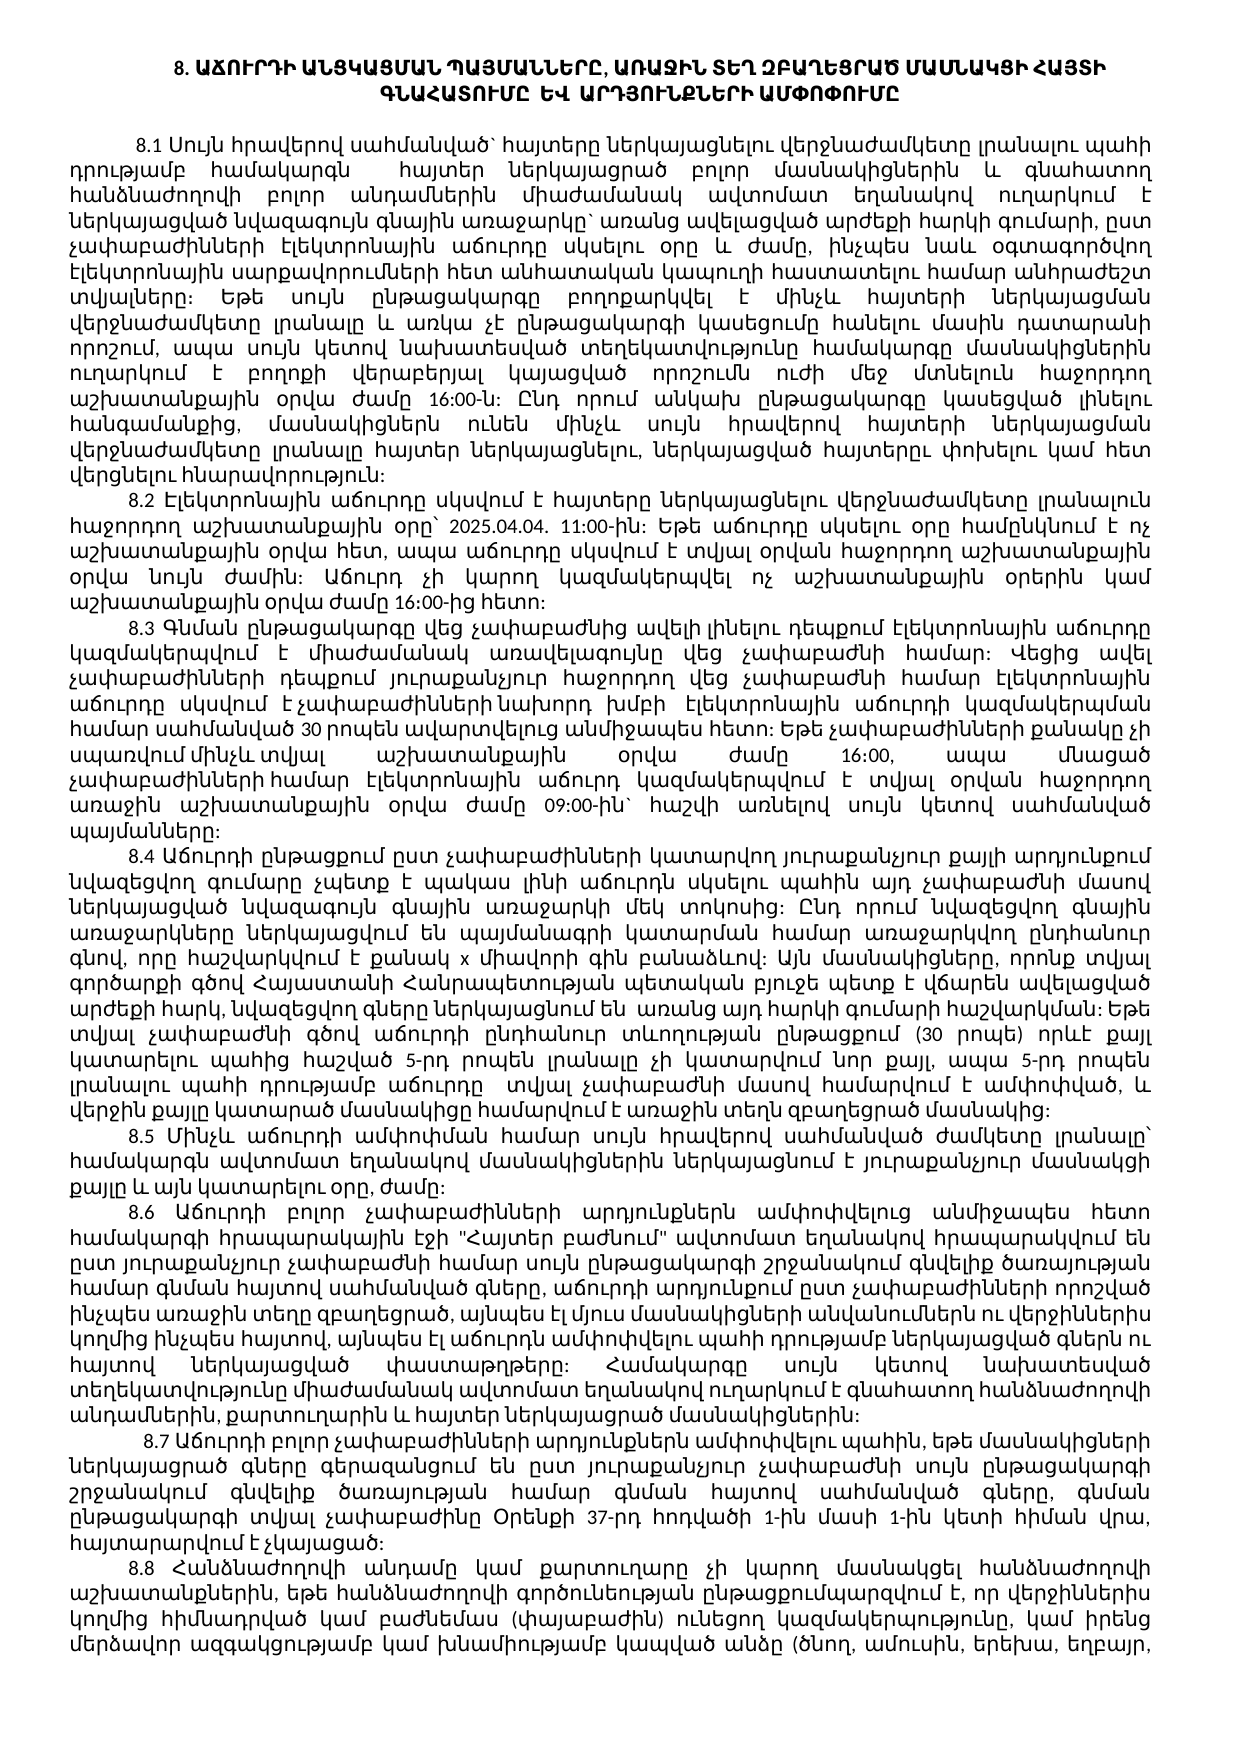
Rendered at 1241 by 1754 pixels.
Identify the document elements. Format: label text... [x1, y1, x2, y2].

text 8.7 Աճուրդի բոլոր չափաբաժինների արդյունքներն ամփոփվելու պահին, եթե մասնակիցների ներկայացրած գները գերազանցում են ըստ յուրաքանչյուր չափաբաժնի սույն ընթացակարգի շրջանակում գնվելիք ծառայության համար գնման հայտով սահմանված գները, գնման ընթացակարգի տվյալ չափաբաժինը Օրենքի 37-րդ հոդվածի 1-ին մասի 1-ին կետի հիման վրա, հայտարարվում է չկայացած: [69, 1428, 1152, 1555]
text 8.6 Աճուրդի բոլոր չափաբաժինների արդյունքներն ամփոփվելուց անմիջապես հետո համակարգի հրապարակային էջի "Հայտեր բաժնում" ավտոմատ եղանակով հրապարակվում են ըստ յուրաքանչյուր չափաբաժնի համար սույն ընթացակարգի շրջանակում գնվելիք ծառայության համար գնման հայտով սահմանված գները, աճուրդի արդյունքում ըստ չափաբաժինների որոշված ինչպես առաջին տեղը զբաղեցրած, այնպես էլ մյուս մասնակիցների անվանումներն ու վերջիններիս կողմից ինչպես հայտով, այնպես էլ աճուրդն ամփոփվելու պահի դրությամբ ներկայացված գներն ու հայտով ներկայացված փաստաթղթերը: Համակարգը սույն կետով նախատեսված տեղեկատվությունը միաժամանակ ավտոմատ եղանակով ուղարկում է գնահատող հանձնաժողովի անդամներին, քարտուղարին և հայտեր ներկայացրած մասնակիցներին: [69, 1199, 1152, 1428]
text ԳՆԱՀԱՏՈՒՄԸ ԵՎ ԱՐԴՅՈՒՆՔՆԵՐԻ ԱՄՓՈՓՈՒՄԸ [69, 81, 1152, 106]
text 8.5 Մինչև աճուրդի ամփոփման համար սույն հրավերով սահմանված ժամկետը լրանալը՝ համակարգն ավտոմատ եղանակով մասնակիցներին ներկայացնում է յուրաքանչյուր մասնակցի քայլը և այն կատարելու օրը, ժամը: [69, 1123, 1152, 1199]
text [69, 1555, 1152, 1657]
text 8.2 Էլեկտրոնային աճուրդը սկսվում է հայտերը ներկայացնելու վերջնաժամկետը լրանալուն հաջորդող աշխատանքային օրը՝ 2025.04.04. 11:00 -ին: Եթե աճուրդը սկսելու օրը համընկնում է ոչ աշխատանքային օրվա հետ, ապա աճուրդը սկսվում է տվյալ օրվան հաջորդող աշխատանքային օրվա նույն ժամին: Աճուրդ չի կարող կազմակերպվել ոչ աշխատանքային օրերին կամ աշխատանքային օրվա ժամը 16։00-ից հետո: [69, 488, 1152, 615]
text 8.3 Գնման ընթացակարգը վեց չափաբաժնից ավելի լինելու դեպքում էլեկտրոնային աճուրդը կազմակերպվում է միաժամանակ առավելագույնը վեց չափաբաժնի համար: Վեցից ավել չափաբաժինների դեպքում յուրաքանչյուր հաջորդող վեց չափաբաժնի համար էլեկտրոնային աճուրդը սկսվում է չափաբաժինների նախորդ խմբի էլեկտրոնային աճուրդի կազմակերպման համար սահմանված 30 րոպեն ավարտվելուց անմիջապես հետո: Եթե չափաբաժինների քանակը չի սպառվում մինչև տվյալ աշխատանքային օրվա ժամը 16։00, ապա մնացած չափաբաժինների համար էլեկտրոնային աճուրդ կազմակերպվում է տվյալ օրվան հաջորդող առաջին աշխատանքային օրվա ժամը 09:00-ին` հաշվի առնելով սույն կետով սահմանված պայմանները: [69, 615, 1152, 843]
text 8.4 Աճուրդի ընթացքում ըստ չափաբաժինների կատարվող յուրաքանչյուր քայլի արդյունքում նվազեցվող գումարը չպետք է պակաս լինի աճուրդն սկսելու պահին այդ չափաբաժնի մասով ներկայացված նվազագույն գնային առաջարկի մեկ տոկոսից: Ընդ որում նվազեցվող գնային առաջարկները ներկայացվում են պայմանագրի կատարման համար առաջարկվող ընդհանուր գնով, որը հաշվարկվում է քանակ x միավորի գին բանաձևով: Այն մասնակիցները, որոնք տվյալ գործարքի գծով Հայաստանի Հանրապետության պետական բյուջե պետք է վճարեն ավելացված արժեքի հարկ, նվազեցվող գները ներկայացնում են առանց այդ հարկի գումարի հաշվարկման: Եթե տվյալ չափաբաժնի գծով աճուրդի ընդհանուր տևողության ընթացքում (30 րոպե) որևէ քայլ կատարելու պահից հաշված 5-րդ րոպեն լրանալը չի կատարվում նոր քայլ, ապա 5-րդ րոպեն լրանալու պահի դրությամբ աճուրդը տվյալ չափաբաժնի մասով համարվում է ամփոփված, և վերջին քայլը կատարած մասնակիցը համարվում է առաջին տեղն զբաղեցրած մասնակից: [69, 843, 1152, 1123]
text 8.1 Սույն հրավերով սահմանված` հայտերը ներկայացնելու վերջնաժամկետը լրանալու պահի դրությամբ համակարգն հայտեր ներկայացրած բոլոր մասնակիցներին և գնահատող հանձնաժողովի բոլոր անդամներին միաժամանակ ավտոմատ եղանակով ուղարկում է ներկայացված նվազագույն գնային առաջարկը` առանց ավելացված արժեքի հարկի գումարի, ըստ չափաբաժինների էլեկտրոնային աճուրդը սկսելու օրը և ժամը, ինչպես նաև օգտագործվող էլեկտրոնային սարքավորումների հետ անհատական կապուղի հաստատելու համար անհրաժեշտ տվյալները։ Եթե սույն ընթացակարգը բողոքարկվել է մինչև հայտերի ներկայացման վերջնաժամկետը լրանալը և առկա չէ ընթացակարգի կասեցումը հանելու մասին դատարանի որոշում, ապա սույն կետով նախատեսված տեղեկատվությունը համակարգը մասնակիցներին ուղարկում է բողոքի վերաբերյալ կայացված որոշումն ուժի մեջ մտնելուն հաջորդող աշխատանքային օրվա ժամը 16:00-ն: Ընդ որում անկախ ընթացակարգը կասեցված լինելու հանգամանքից, մասնակիցներն ունեն մինչև սույն հրավերով հայտերի ներկայացման վերջնաժամկետը լրանալը հայտեր ներկայացնելու, ներկայացված հայտերըւ փոխելու կամ հետ վերցնելու հնարավորություն: [69, 132, 1152, 488]
text 8. ԱՃՈՒՐԴԻ ԱՆՑԿԱՑՄԱՆ ՊԱՅՄԱՆՆԵՐԸ, ԱՌԱՋԻՆ ՏԵՂ ԶԲԱՂԵՑՐԱԾ ՄԱՍՆԱԿՑԻ ՀԱՅՏԻ [69, 56, 1152, 81]
